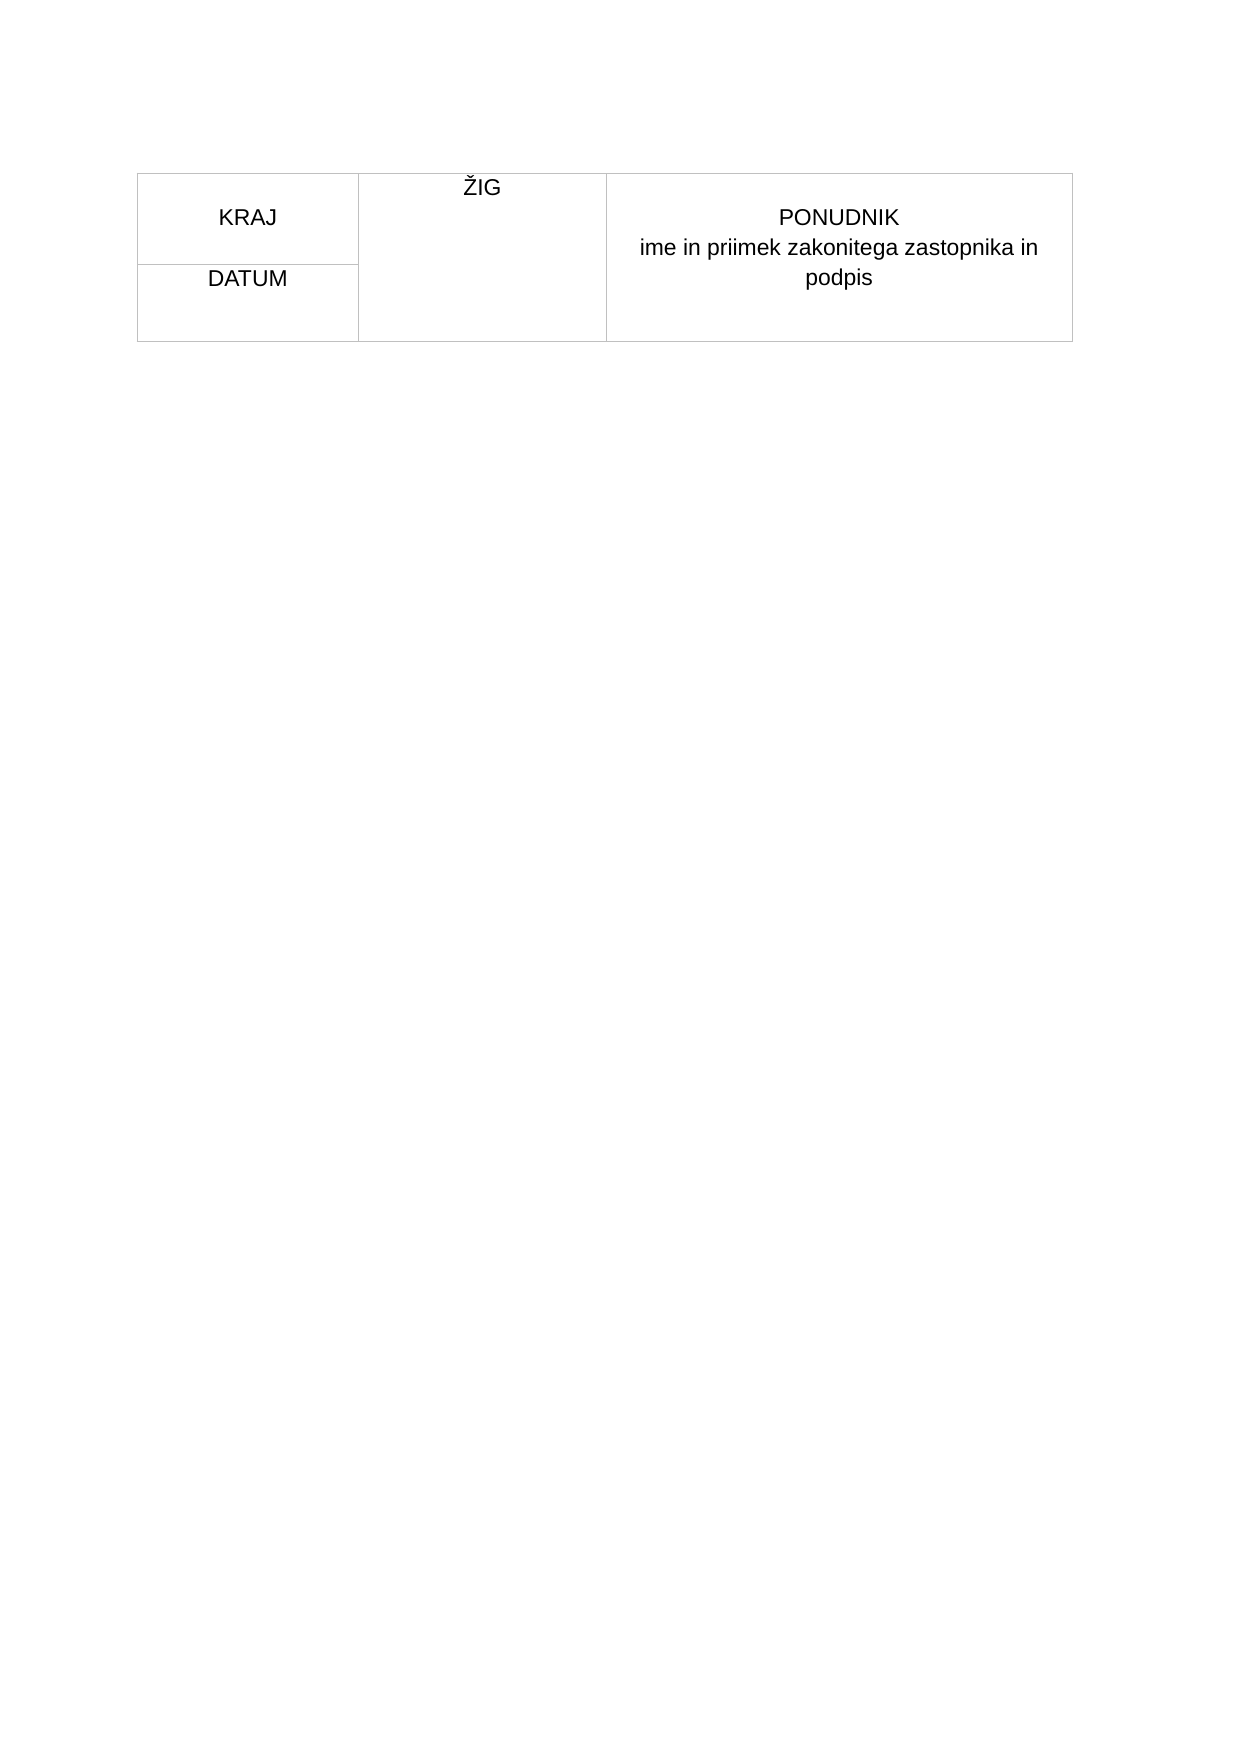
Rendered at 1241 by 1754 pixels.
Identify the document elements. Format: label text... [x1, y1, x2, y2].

table_header KRAJ [138, 174, 358, 264]
table_header PONUDNIK ime in priimek zakonitega zastopnika in podpis [607, 174, 1072, 341]
table_header ŽIG [359, 174, 606, 341]
table_cell DATUM [138, 265, 358, 341]
